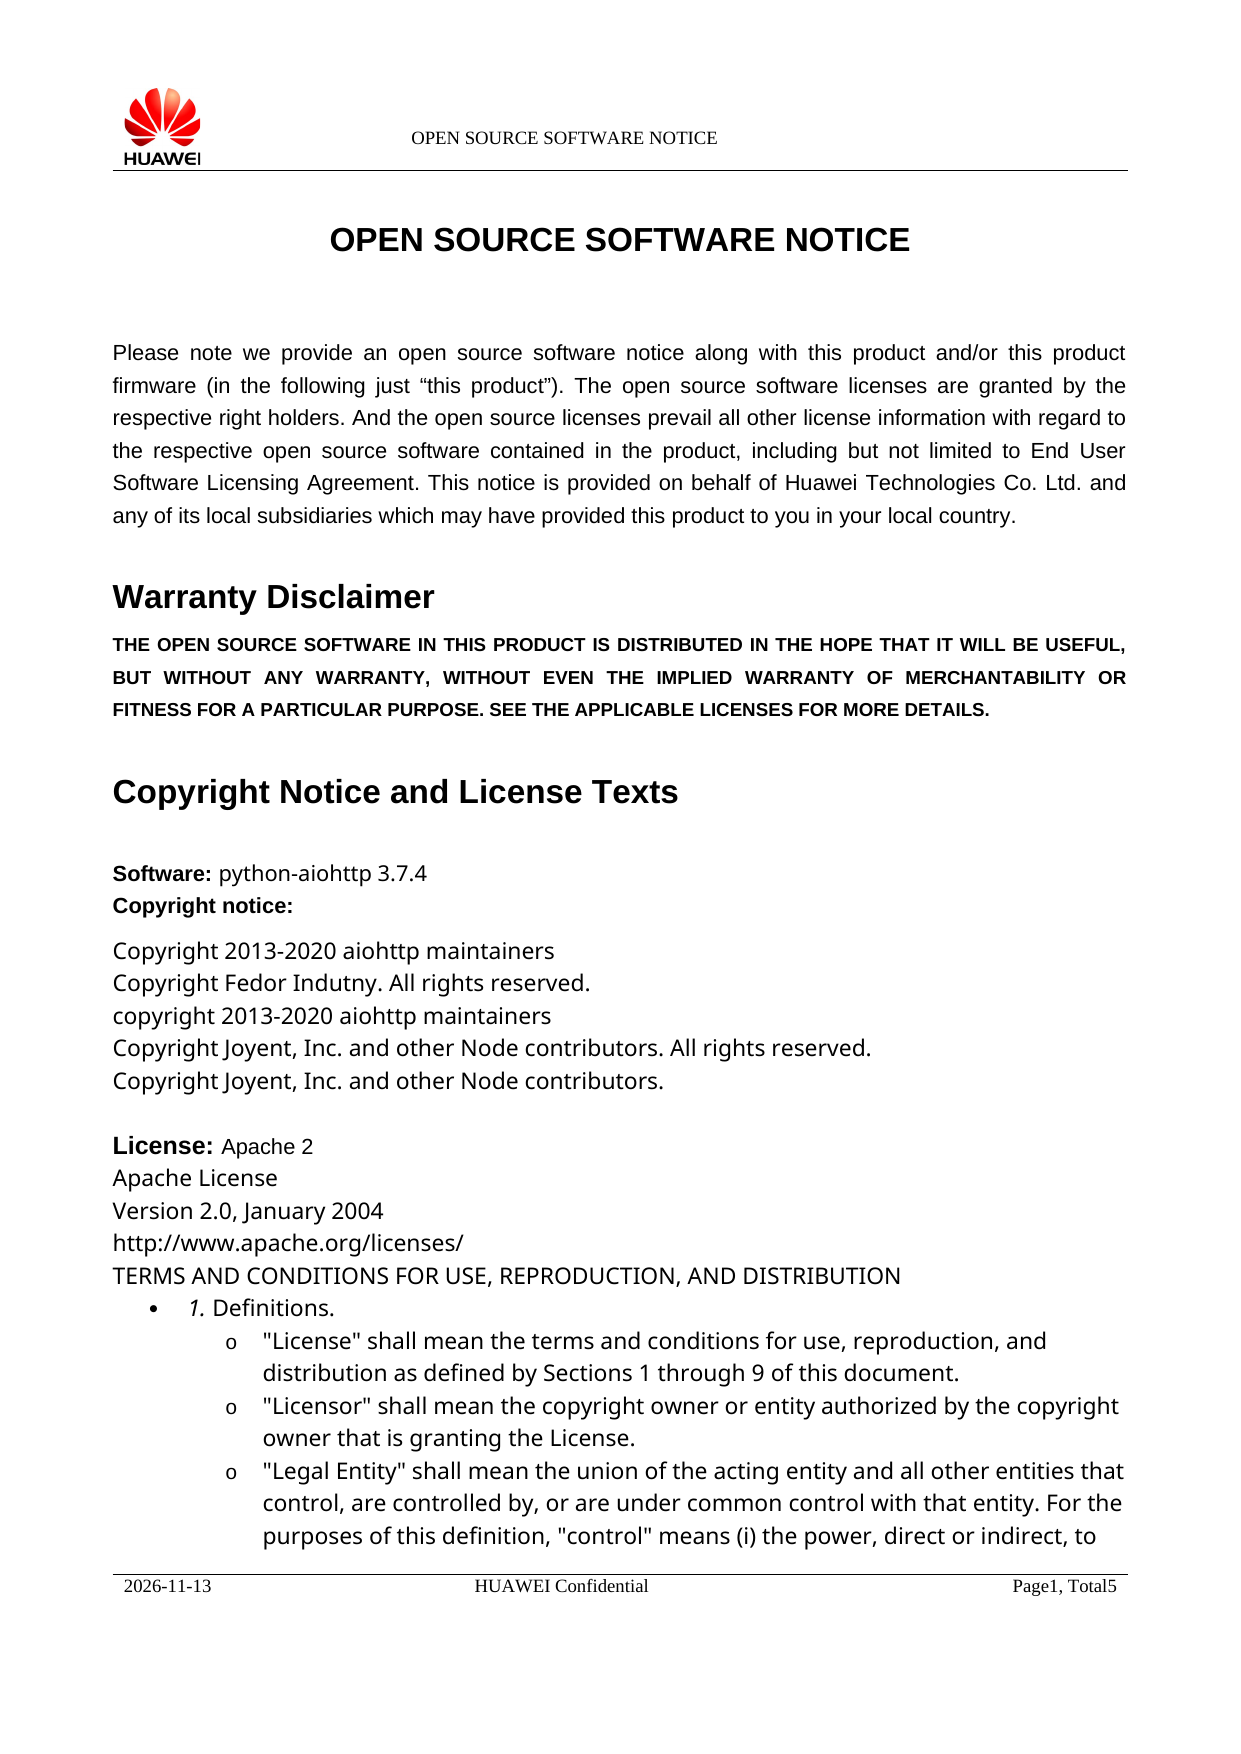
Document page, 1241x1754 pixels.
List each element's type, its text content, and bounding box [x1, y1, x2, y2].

picture [124, 88, 201, 165]
text License: Apache 2 [112, 1129, 1128, 1161]
list "Licensor" shall mean the copyright owner or entity authorized by the copyright owner that is granting the License. [225, 1389, 1128, 1454]
text OPEN SOURCE SOFTWARE NOTICE [112, 206, 1128, 271]
title Software: python-aiohttp 3.7.4 [112, 856, 1128, 889]
list "License" shall mean the terms and conditions for use, reproduction, and distribution as defined by Sections 1 through 9 of this document. [225, 1324, 1128, 1389]
text Copyright notice: [112, 889, 1128, 921]
list 1. Definitions. [150, 1291, 1128, 1324]
text Please note we provide an open source software notice along with this product and/or this product firmware (in the following just “this product”). The open source software licenses are granted by the respective right holders. And the open source licenses prevail all other license information with regard to the respective open source software contained in the product, including but not limited to End User Software Licensing Agreement. This notice is provided on behalf of Huawei Technologies Co. Ltd. and any of its local subsidiaries which may have provided this product to you in your local country. [112, 336, 1128, 531]
text The open source software in this product is distributed in the hope that it will be useful, but WITHOUT ANY WARRANTY, without even the implied warranty of MERCHANTABILITY or FITNESS FOR A PARTICULAR PURPOSE. See the applicable licenses for more details. [112, 629, 1128, 726]
text Warranty Disclaimer [112, 564, 1128, 629]
text Apache License Version 2.0, January 2004 http://www.apache.org/licenses/ [112, 1161, 1128, 1259]
text TERMS AND CONDITIONS FOR USE, REPRODUCTION, AND DISTRIBUTION [112, 1259, 1128, 1291]
text Copyright Notice and License Texts [112, 759, 1128, 824]
text Copyright 2013-2020 aiohttp maintainers Copyright Fedor Indutny. All rights reserved. copyright 2013-2020 aiohttp maintainers Copyright Joyent, Inc. and other Node contributors. All rights reserved. Copyright Joyent, Inc. and other Node contributors. [112, 934, 1128, 1129]
